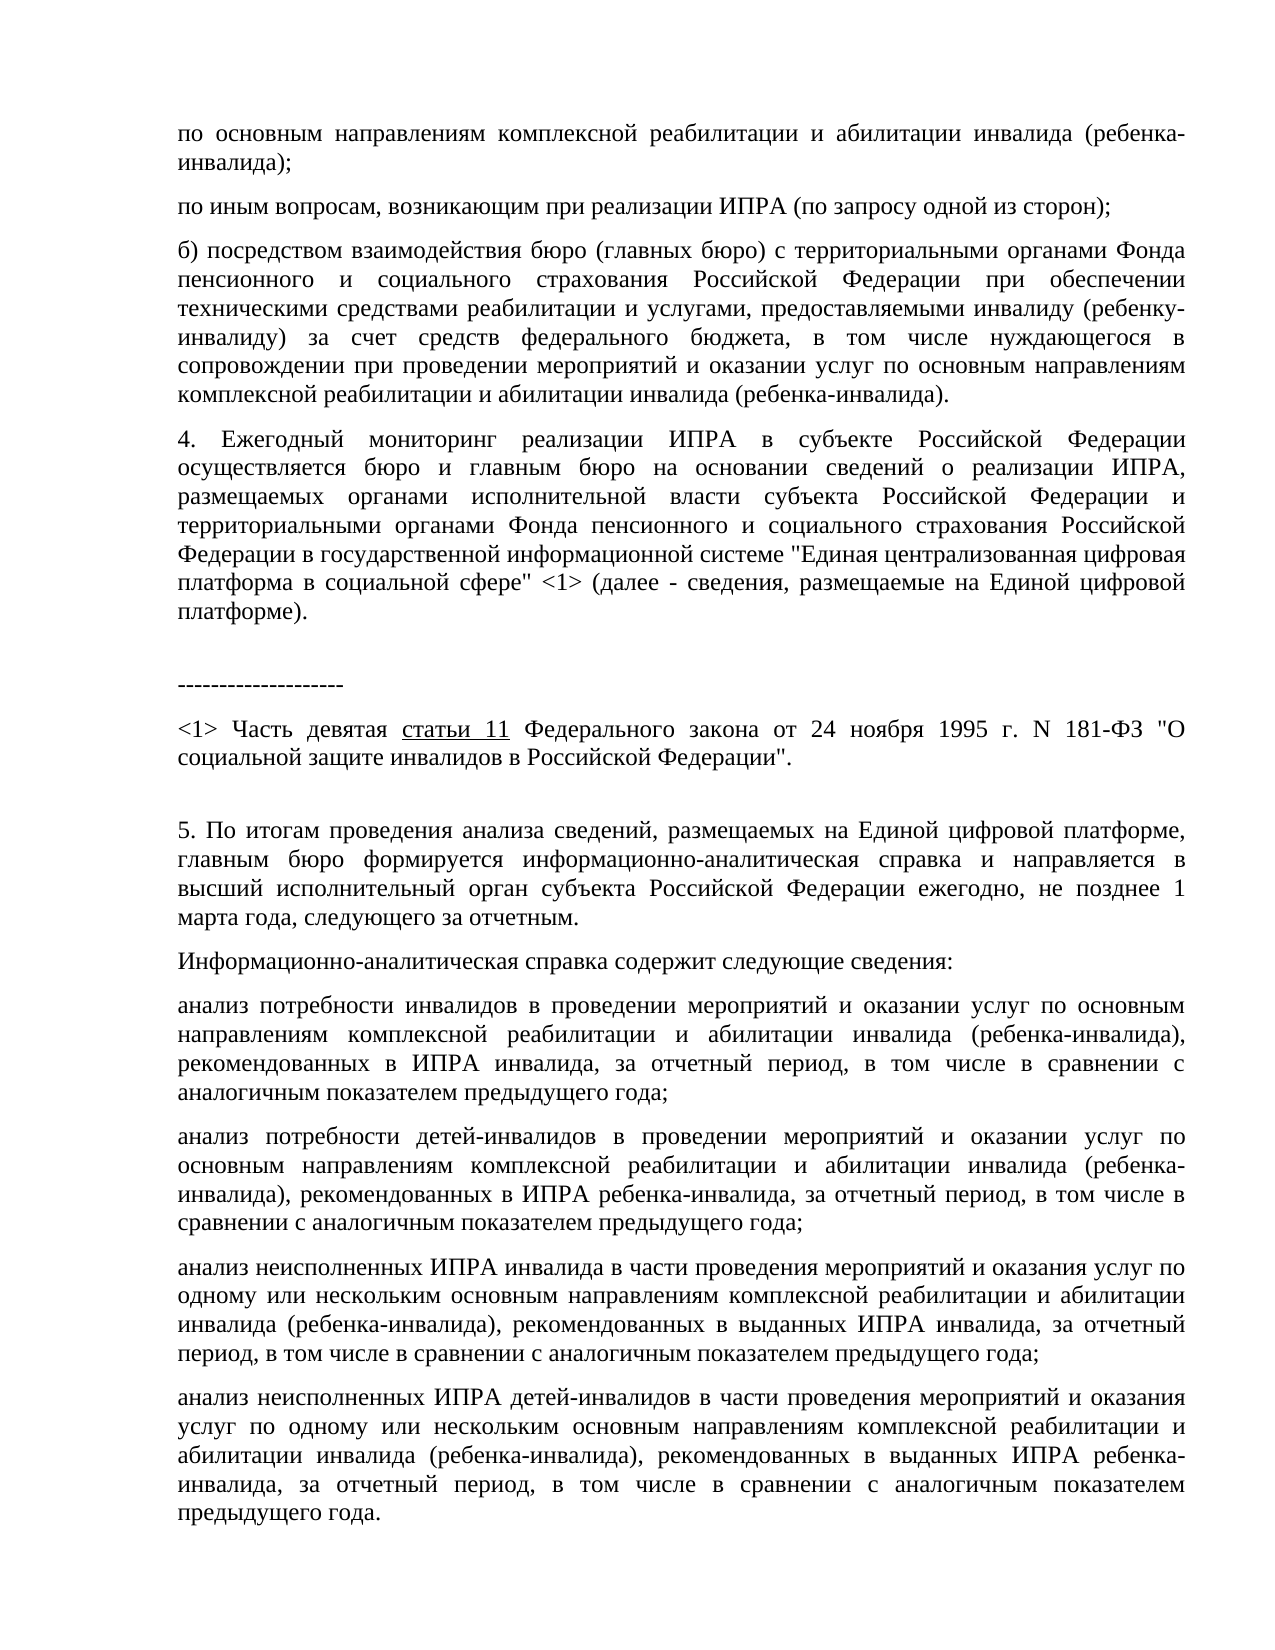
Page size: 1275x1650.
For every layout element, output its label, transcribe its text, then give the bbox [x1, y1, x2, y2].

text 4. Ежегодный мониторинг реализации ИПРА в субъекте Российской Федерации осуществляется бюро и главным бюро на основании сведений о реализации ИПРА, размещаемых органами исполнительной власти субъекта Российской Федерации и территориальными органами Фонда пенсионного и социального страхования Российской Федерации в государственной информационной системе "Единая централизованная цифровая платформа в социальной сфере" <1> (далее - сведения, размещаемые на Единой цифровой платформе). [177, 424, 1186, 625]
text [177, 118, 1186, 176]
text анализ неисполненных ИПРА инвалида в части проведения мероприятий и оказания услуг по одному или нескольким основным направлениям комплексной реабилитации и абилитации инвалида (ребенка-инвалида), рекомендованных в выданных ИПРА инвалида, за отчетный период, в том числе в сравнении с аналогичным показателем предыдущего года; [177, 1252, 1186, 1367]
text по иным вопросам, возникающим при реализации ИПРА (по запросу одной из сторон); [177, 191, 1186, 220]
text анализ неисполненных ИПРА детей-инвалидов в части проведения мероприятий и оказания услуг по одному или нескольким основным направлениям комплексной реабилитации и абилитации инвалида (ребенка-инвалида), рекомендованных в выданных ИПРА ребенка-инвалида, за отчетный период, в том числе в сравнении с аналогичным показателем предыдущего года. [177, 1382, 1186, 1526]
text анализ потребности детей-инвалидов в проведении мероприятий и оказании услуг по основным направлениям комплексной реабилитации и абилитации инвалида (ребенка-инвалида), рекомендованных в ИПРА ребенка-инвалида, за отчетный период, в том числе в сравнении с аналогичным показателем предыдущего года; [177, 1121, 1186, 1236]
text <1> Часть девятая статьи 11 Федерального закона от 24 ноября 1995 г. N 181-ФЗ "О социальной защите инвалидов в Российской Федерации". [177, 714, 1186, 771]
text 5. По итогам проведения анализа сведений, размещаемых на Единой цифровой платформе, главным бюро формируется информационно-аналитическая справка и направляется в высший исполнительный орган субъекта Российской Федерации ежегодно, не позднее 1 марта года, следующего за отчетным. [177, 816, 1186, 931]
text -------------------- [177, 669, 1186, 698]
text б) посредством взаимодействия бюро (главных бюро) с территориальными органами Фонда пенсионного и социального страхования Российской Федерации при обеспечении техническими средствами реабилитации и услугами, предоставляемыми инвалиду (ребенку-инвалиду) за счет средств федерального бюджета, в том числе нуждающегося в сопровождении при проведении мероприятий и оказании услуг по основным направлениям комплексной реабилитации и абилитации инвалида (ребенка-инвалида). [177, 236, 1186, 408]
text Информационно-аналитическая справка содержит следующие сведения: [177, 946, 1186, 975]
text анализ потребности инвалидов в проведении мероприятий и оказании услуг по основным направлениям комплексной реабилитации и абилитации инвалида (ребенка-инвалида), рекомендованных в ИПРА инвалида, за отчетный период, в том числе в сравнении с аналогичным показателем предыдущего года; [177, 991, 1186, 1106]
